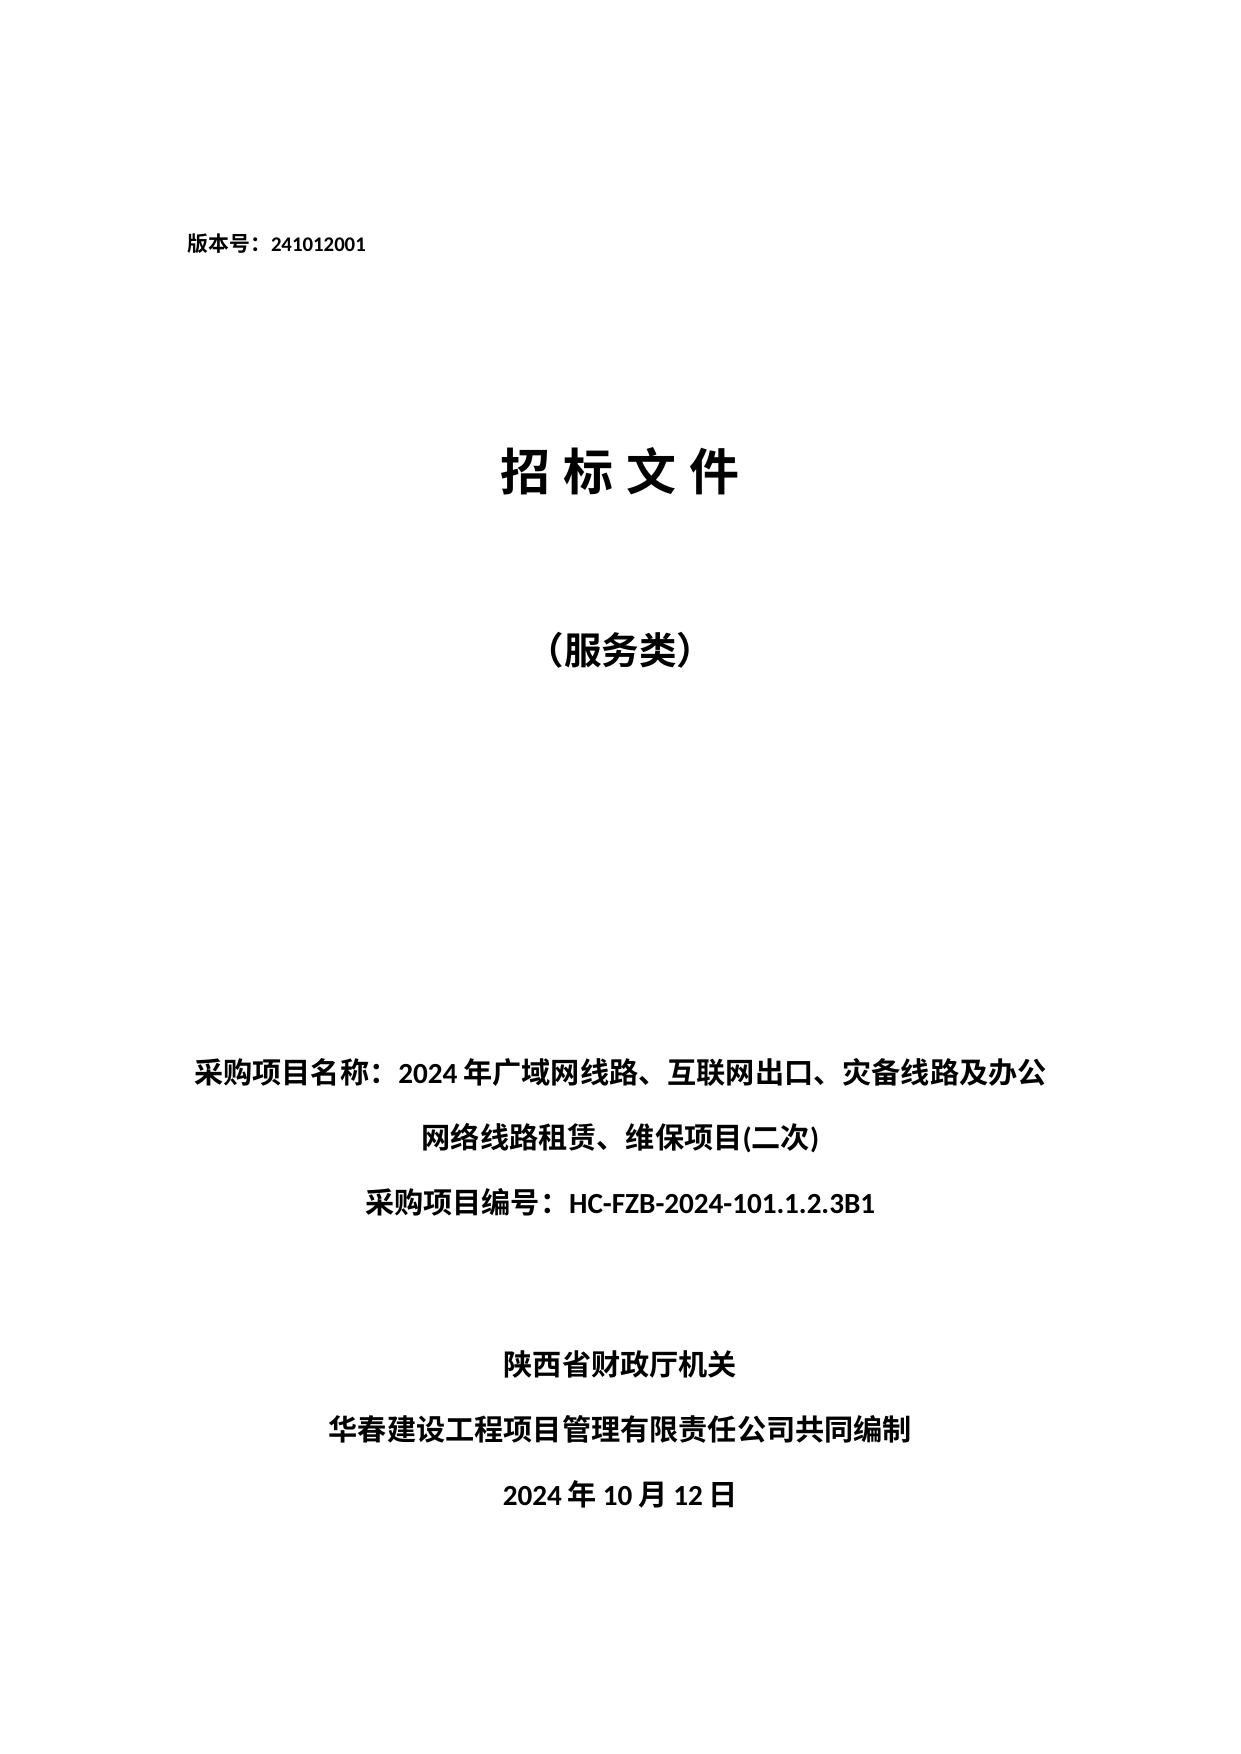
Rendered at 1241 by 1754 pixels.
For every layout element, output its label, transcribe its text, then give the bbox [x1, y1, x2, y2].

text 版本号：241012001 [187, 227, 1053, 422]
text 采购项目编号：HC-FZB-2024-101.1.2.3B1 [187, 1169, 1053, 1332]
text 2024年10月12日 [187, 1462, 1053, 1527]
text 招 标 文 件 [187, 422, 1053, 617]
text （服务类） [187, 617, 1053, 1039]
text 采购项目名称：2024年广域网线路、互联网出口、灾备线路及办公网络线路租赁、维保项目(二次) [187, 1039, 1053, 1169]
text 陕西省财政厅机关 [187, 1332, 1053, 1397]
text 华春建设工程项目管理有限责任公司共同编制 [187, 1397, 1053, 1462]
